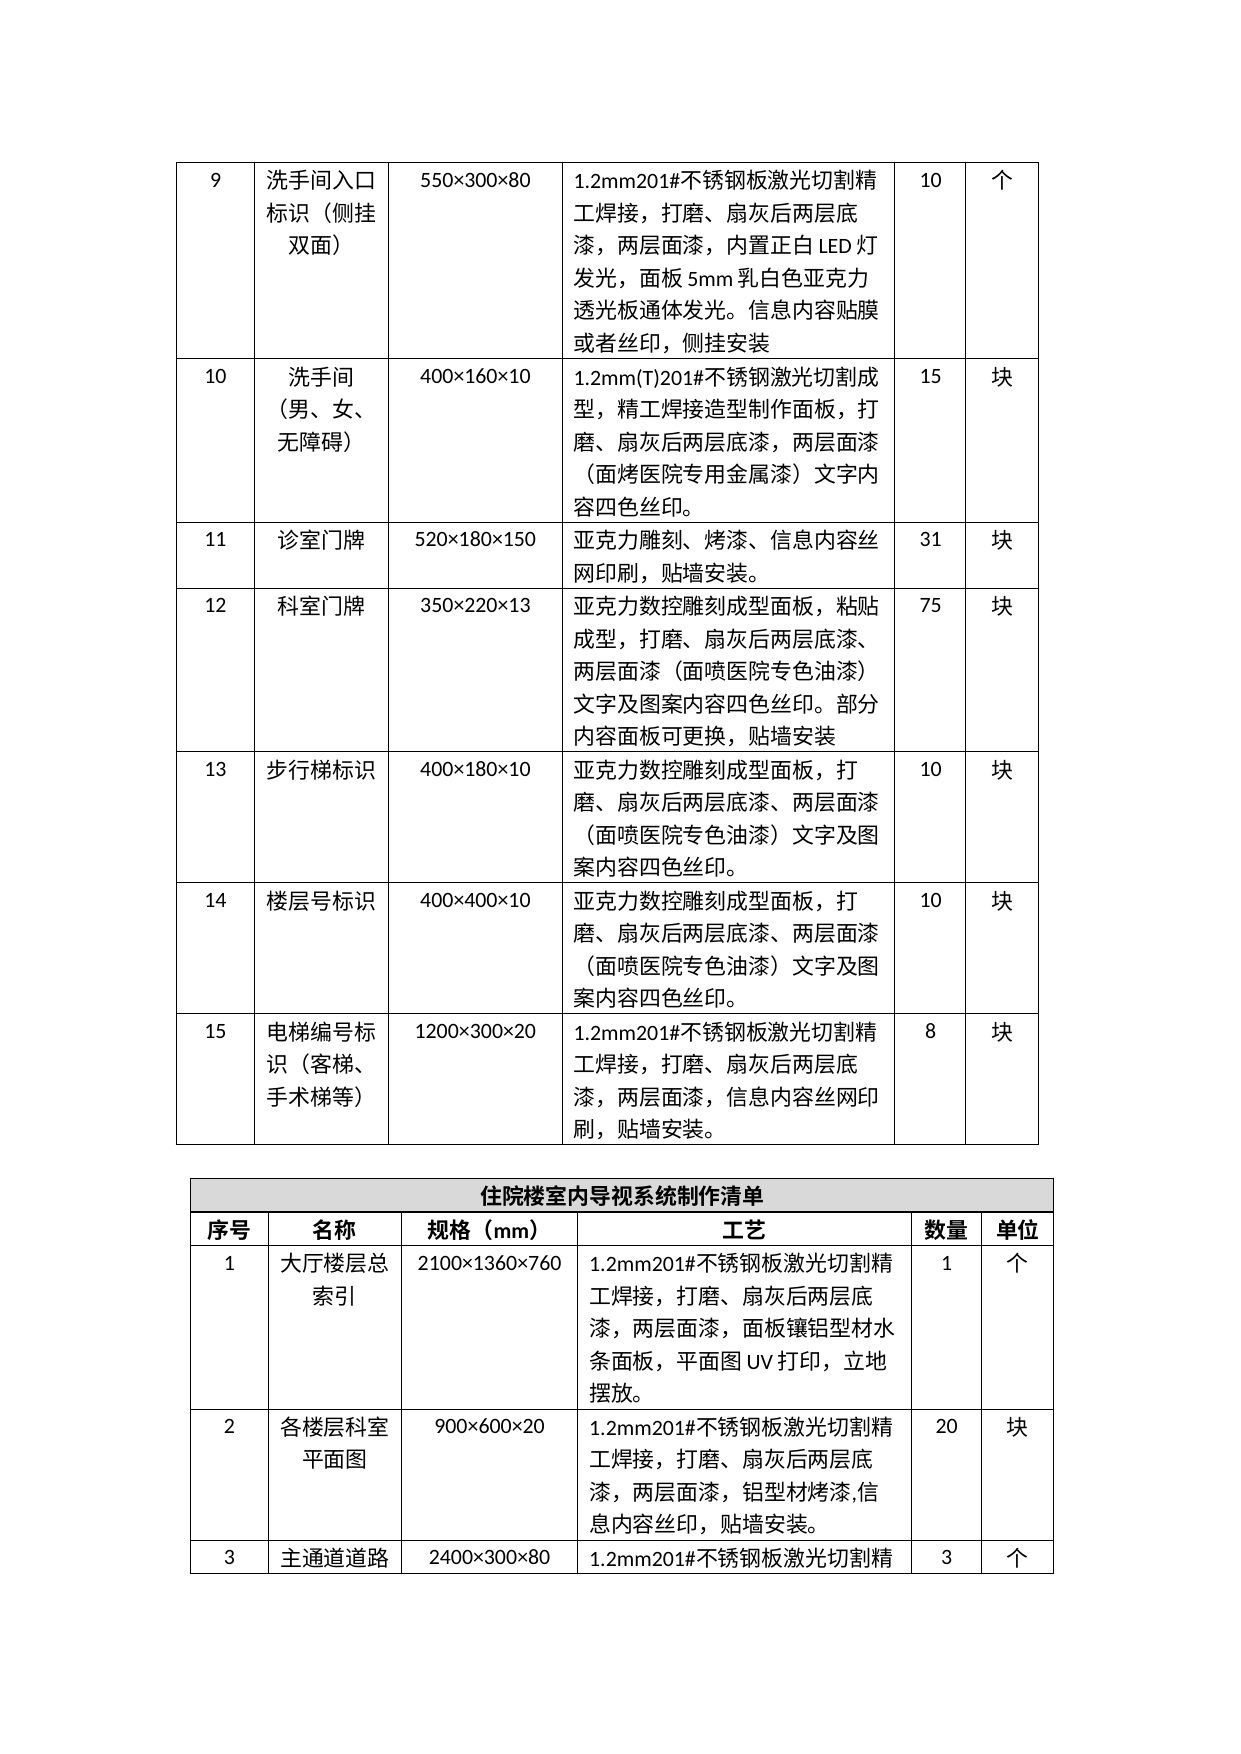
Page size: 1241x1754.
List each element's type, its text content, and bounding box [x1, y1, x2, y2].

table_cell 序号 [191, 1213, 268, 1245]
table_cell 1.2mm201#不锈钢板激光切割精工焊接，打磨、扇灰后两层底漆，两层面漆，信息内容丝网印刷，贴墙安装。 [563, 1014, 894, 1144]
table_cell 15 [177, 1014, 254, 1144]
table_cell 8 [895, 1014, 965, 1144]
table_cell 2400×300×80 [402, 1541, 577, 1573]
table_cell 块 [966, 883, 1038, 1013]
table_header 住院楼室内导视系统制作清单 [191, 1179, 1053, 1211]
table_cell 13 [177, 752, 254, 882]
table_cell 1200×300×20 [389, 1014, 562, 1144]
table_cell 块 [982, 1410, 1053, 1539]
table_cell 1.2mm201#不锈钢板激光切割精工焊接，打磨、扇灰后两层底漆，两层面漆，铝型材烤漆,信息内容丝印，贴墙安装。 [578, 1410, 911, 1539]
table_cell 诊室门牌 [255, 523, 388, 588]
table_cell 75 [895, 589, 965, 751]
table_cell 步行梯标识 [255, 752, 388, 882]
table_cell 14 [177, 883, 254, 1013]
table_cell 10 [177, 359, 254, 522]
table_cell 工艺 [578, 1213, 911, 1245]
table_cell 10 [895, 883, 965, 1013]
table_cell 10 [895, 752, 965, 882]
table_cell 520×180×150 [389, 523, 562, 588]
table_cell 洗手间入口标识（侧挂双面） [255, 163, 388, 358]
table_cell 洗手间（男、女、无障碍） [255, 359, 388, 522]
table_cell 亚克力数控雕刻成型面板，粘贴成型，打磨、扇灰后两层底漆、两层面漆（面喷医院专色油漆）文字及图案内容四色丝印。部分内容面板可更换，贴墙安装 [563, 589, 894, 751]
table_cell 亚克力数控雕刻成型面板，打磨、扇灰后两层底漆、两层面漆（面喷医院专色油漆）文字及图案内容四色丝印。 [563, 752, 894, 882]
table_cell 数量 [912, 1213, 981, 1245]
table_cell 15 [895, 359, 965, 522]
table_cell 个 [966, 163, 1038, 358]
table_cell 块 [966, 752, 1038, 882]
table_cell 楼层号标识 [255, 883, 388, 1013]
table_cell 3 [912, 1541, 981, 1573]
table_cell 主通道道路指引牌（悬吊式） [269, 1541, 401, 1573]
table_cell 个 [982, 1246, 1053, 1408]
table_cell 电梯编号标识（客梯、手术梯等） [255, 1014, 388, 1144]
table_cell 9 [177, 163, 254, 358]
table_cell 大厅楼层总索引 [269, 1246, 401, 1408]
table_cell 各楼层科室平面图 [269, 1410, 401, 1539]
table_cell 20 [912, 1410, 981, 1539]
table_cell 400×160×10 [389, 359, 562, 522]
table_cell 350×220×13 [389, 589, 562, 751]
table_cell 亚克力数控雕刻成型面板，打磨、扇灰后两层底漆、两层面漆（面喷医院专色油漆）文字及图案内容四色丝印。 [563, 883, 894, 1013]
table_cell 块 [966, 1014, 1038, 1144]
table_cell 31 [895, 523, 965, 588]
table_cell 块 [966, 359, 1038, 522]
table_cell 块 [966, 523, 1038, 588]
table_cell 个 [982, 1541, 1053, 1573]
table_cell 块 [966, 589, 1038, 751]
table_cell 900×600×20 [402, 1410, 577, 1539]
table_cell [578, 1541, 911, 1573]
table_cell 12 [177, 589, 254, 751]
table_cell 10 [895, 163, 965, 358]
table_cell 名称 [269, 1213, 401, 1245]
table_cell 2100×1360×760 [402, 1246, 577, 1408]
table_cell 1.2mm201#不锈钢板激光切割精工焊接，打磨、扇灰后两层底漆，两层面漆，面板镶铝型材水条面板，平面图UV打印，立地摆放。 [578, 1246, 911, 1408]
table_cell 400×400×10 [389, 883, 562, 1013]
table_cell 单位 [982, 1213, 1053, 1245]
table_cell 3 [191, 1541, 268, 1573]
table_cell 亚克力雕刻、烤漆、信息内容丝网印刷，贴墙安装。 [563, 523, 894, 588]
table_cell 1 [912, 1246, 981, 1408]
table_cell 400×180×10 [389, 752, 562, 882]
table_cell 550×300×80 [389, 163, 562, 358]
table_cell 1.2mm(T)201#不锈钢激光切割成型，精工焊接造型制作面板，打磨、扇灰后两层底漆，两层面漆（面烤医院专用金属漆）文字内容四色丝印。 [563, 359, 894, 522]
table_cell 规格（mm） [402, 1213, 577, 1245]
table_cell 11 [177, 523, 254, 588]
table_cell 科室门牌 [255, 589, 388, 751]
table_cell 1.2mm201#不锈钢板激光切割精工焊接，打磨、扇灰后两层底漆，两层面漆，内置正白LED灯发光，面板5mm乳白色亚克力透光板通体发光。信息内容贴膜或者丝印，侧挂安装 [563, 163, 894, 358]
table_cell 2 [191, 1410, 268, 1539]
table_cell 1 [191, 1246, 268, 1408]
